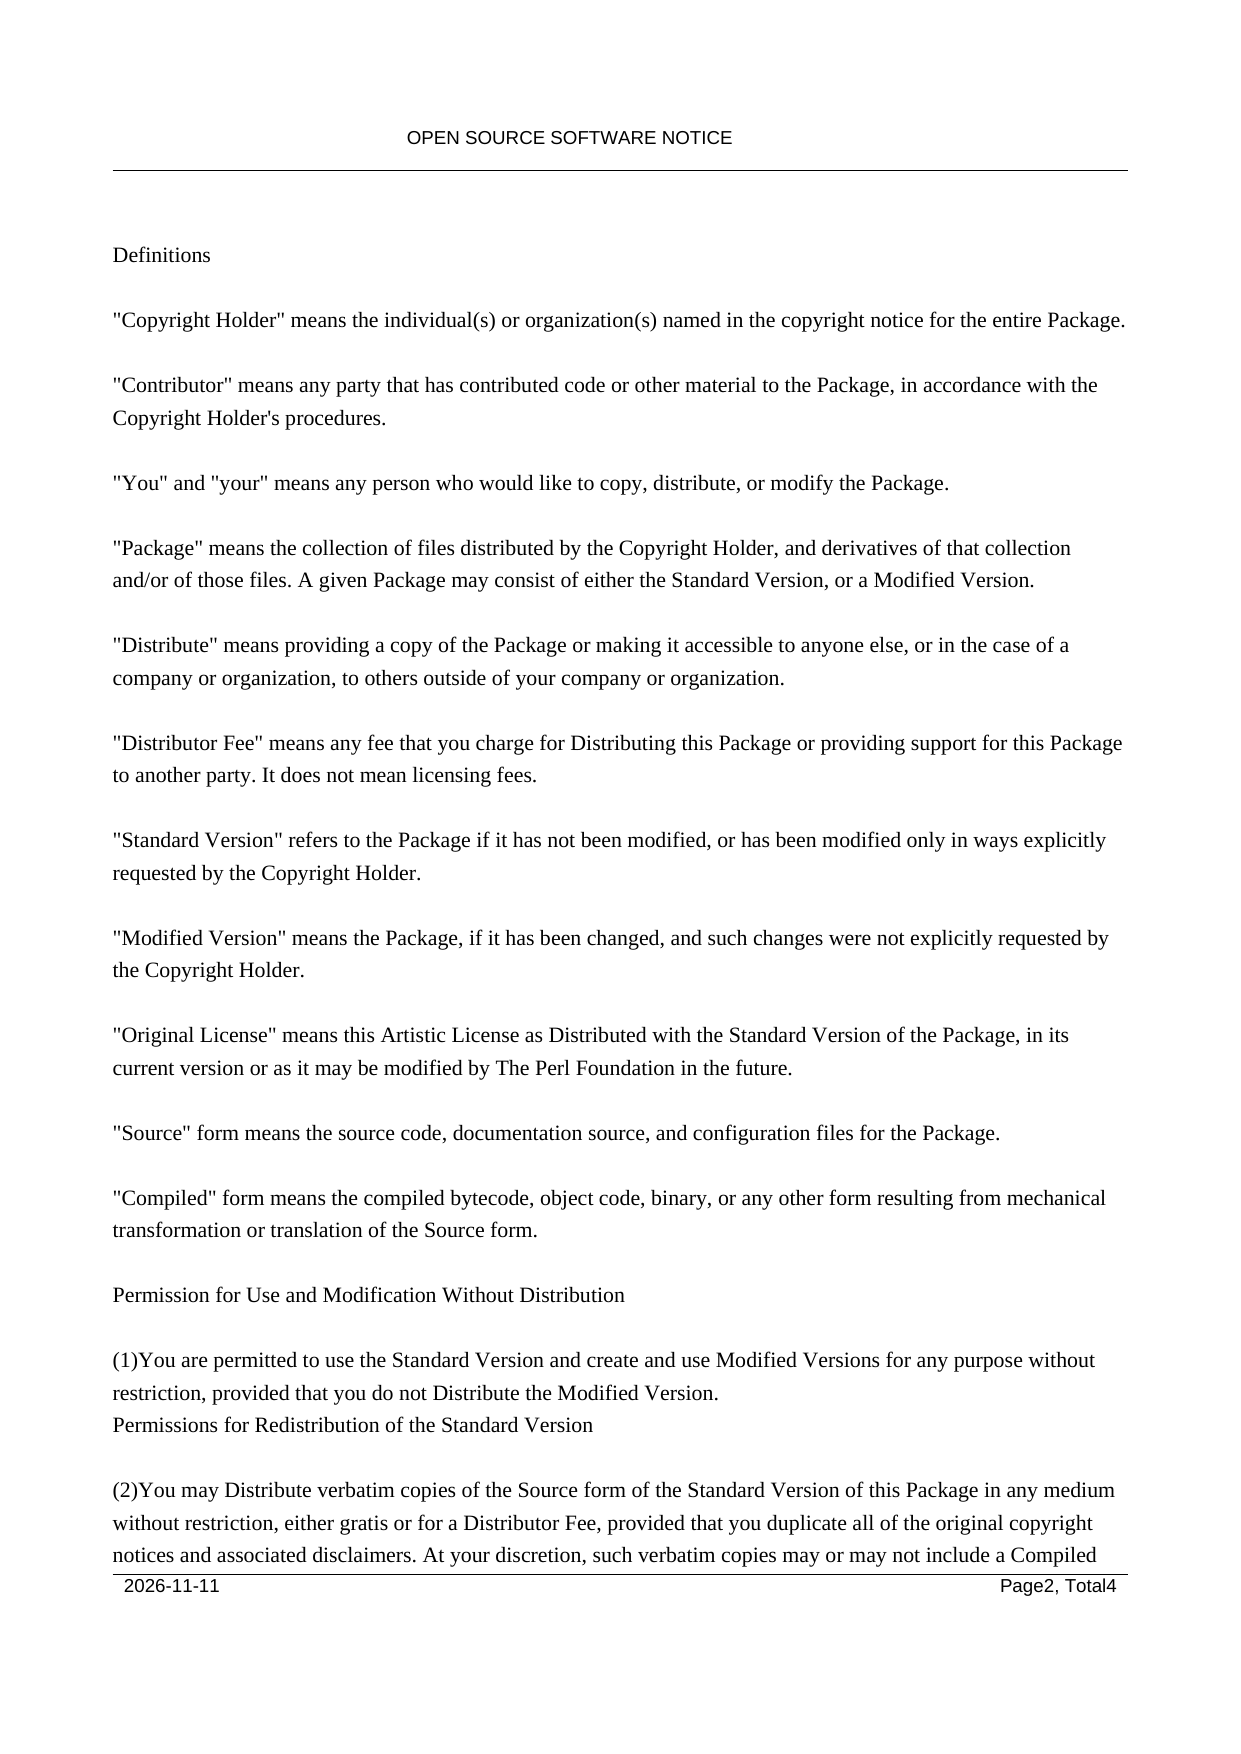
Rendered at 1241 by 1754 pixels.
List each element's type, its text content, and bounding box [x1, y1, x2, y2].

text "Distribute" means providing a copy of the Package or making it accessible to anyone else, or in the case of a company or organization, to others outside of your company or organization. [112, 629, 1128, 694]
text Permissions for Redistribution of the Standard Version [112, 1409, 1128, 1441]
text Permission for Use and Modification Without Distribution [112, 1279, 1128, 1311]
text "Distributor Fee" means any fee that you charge for Distributing this Package or providing support for this Package to another party. It does not mean licensing fees. [112, 726, 1128, 791]
text "Original License" means this Artistic License as Distributed with the Standard Version of the Package, in its current version or as it may be modified by The Perl Foundation in the future. [112, 1019, 1128, 1084]
text "Contributor" means any party that has contributed code or other material to the Package, in accordance with the Copyright Holder's procedures. [112, 369, 1128, 434]
text "Source" form means the source code, documentation source, and configuration files for the Package. [112, 1116, 1128, 1149]
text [112, 1474, 1128, 1571]
text "Modified Version" means the Package, if it has been changed, and such changes were not explicitly requested by the Copyright Holder. [112, 921, 1128, 986]
text "Compiled" form means the compiled bytecode, object code, binary, or any other form resulting from mechanical transformation or translation of the Source form. [112, 1181, 1128, 1246]
text (1)You are permitted to use the Standard Version and create and use Modified Versions for any purpose without restriction, provided that you do not Distribute the Modified Version. [112, 1344, 1128, 1409]
text "Standard Version" refers to the Package if it has not been modified, or has been modified only in ways explicitly requested by the Copyright Holder. [112, 824, 1128, 889]
text "Copyright Holder" means the individual(s) or organization(s) named in the copyright notice for the entire Package. [112, 304, 1128, 336]
text Definitions [112, 239, 1128, 271]
text "You" and "your" means any person who would like to copy, distribute, or modify the Package. [112, 466, 1128, 499]
text "Package" means the collection of files distributed by the Copyright Holder, and derivatives of that collection and/or of those files. A given Package may consist of either the Standard Version, or a Modified Version. [112, 531, 1128, 596]
